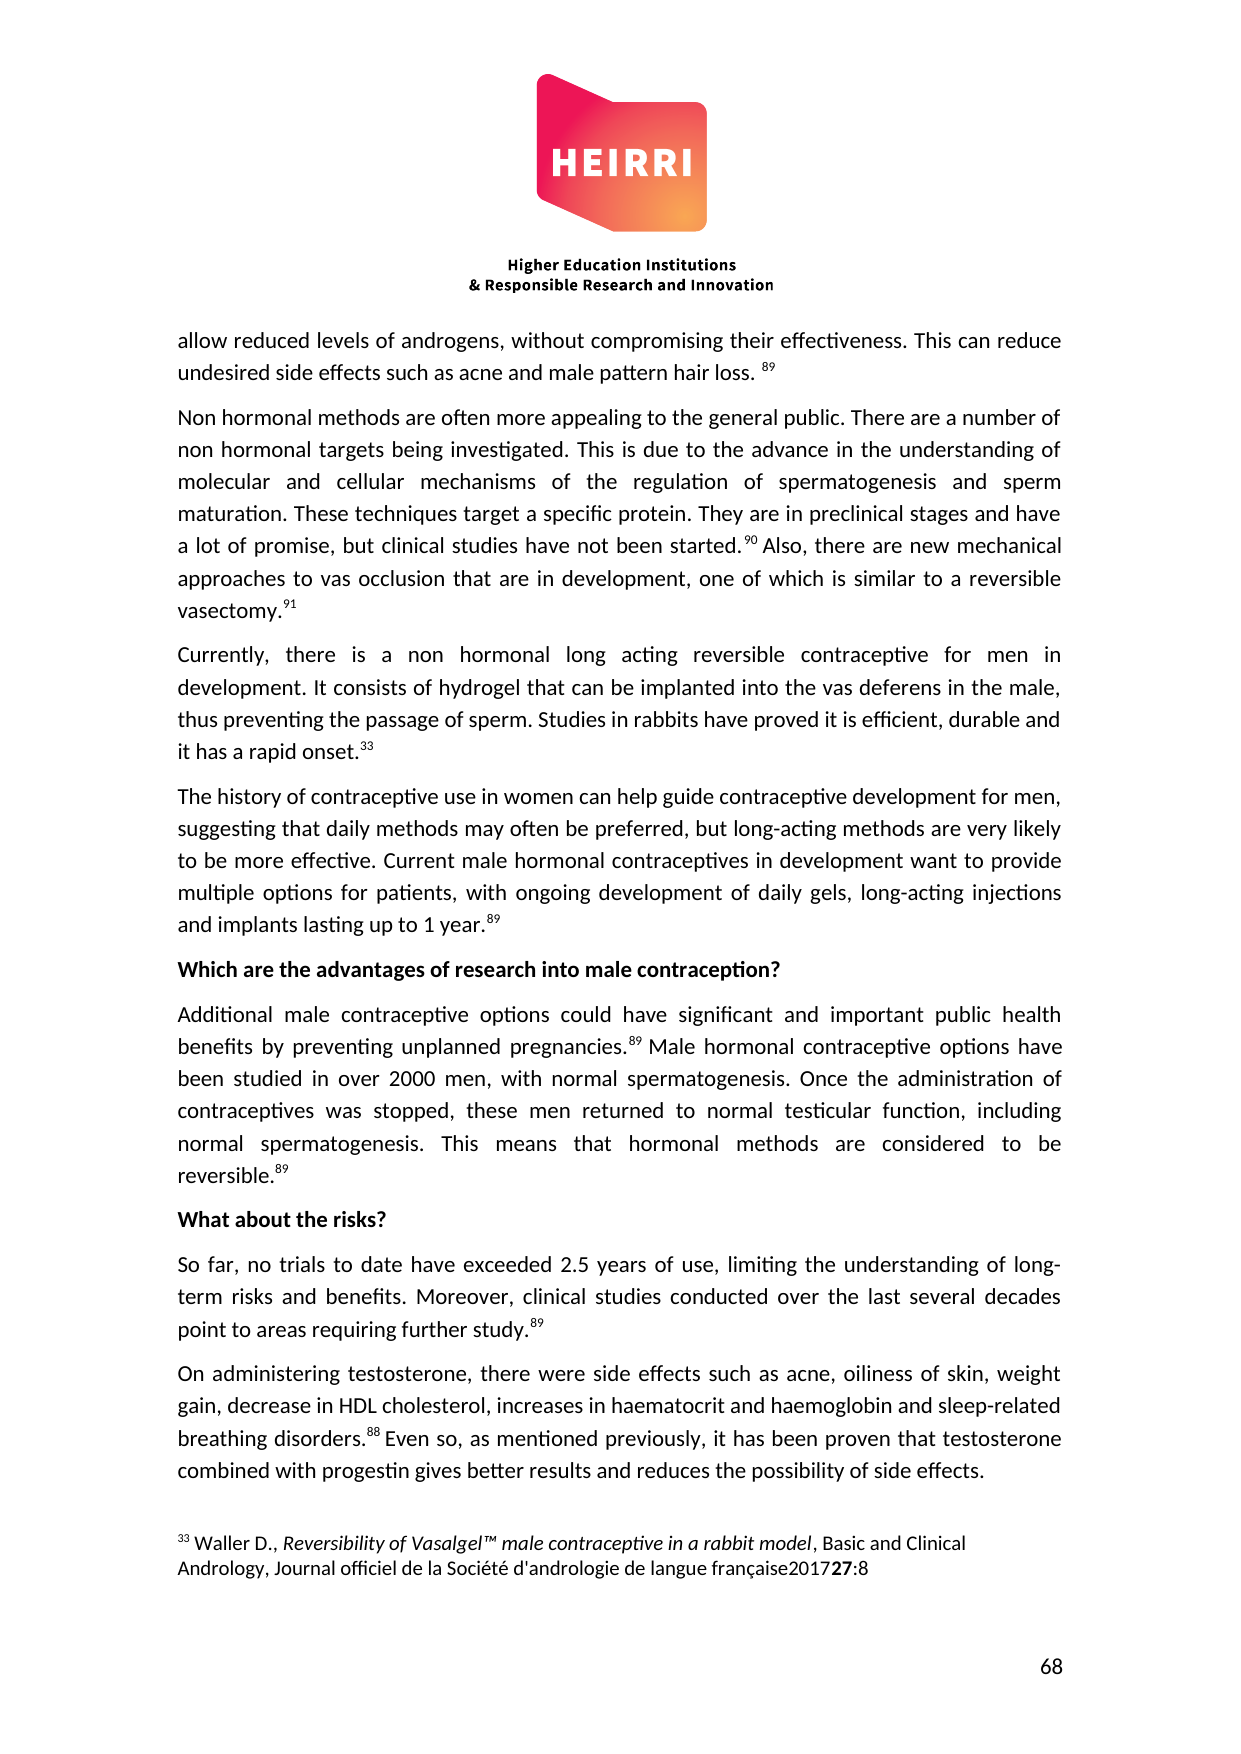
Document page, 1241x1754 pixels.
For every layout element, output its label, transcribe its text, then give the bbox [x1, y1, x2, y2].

picture [469, 74, 773, 293]
text The history of contraceptive use in women can help guide contraceptive development for men, suggesting that daily methods may often be preferred, but long-acting methods are very likely to be more effective. Current male hormonal contraceptives in development want to provide multiple options for patients, with ongoing development of daily gels, long-acting injections and implants lasting up to 1 year.89 [177, 782, 1063, 939]
text Currently, there is a non hormonal long acting reversible contraceptive for men in development. It consists of hydrogel that can be implanted into the vas deferens in the male, thus preventing the passage of sperm. Studies in rabbits have proved it is efficient, durable and it has a rapid onset. [177, 641, 1063, 765]
text What about the risks? [177, 1206, 1063, 1234]
text On administering testosterone, there were side effects such as acne, oiliness of skin, weight gain, decrease in HDL cholesterol, increases in haematocrit and haemoglobin and sleep-related breathing disorders.88 Even so, as mentioned previously, it has been proven that testosterone combined with progestin gives better results and reduces the possibility of side effects. [177, 1359, 1063, 1484]
text Additional male contraceptive options could have significant and important public health benefits by preventing unplanned pregnancies.89 Male hormonal contraceptive options have been studied in over 2000 men, with normal spermatogenesis. Once the administration of contraceptives was stopped, these men returned to normal testicular function, including normal spermatogenesis. This means that hormonal methods are considered to be reversible.89 [177, 1000, 1063, 1189]
text Non hormonal methods are often more appealing to the general public. There are a number of non hormonal targets being investigated. This is due to the advance in the understanding of molecular and cellular mechanisms of the regulation of spermatogenesis and sperm maturation. These techniques target a specific protein. They are in preclinical stages and have a lot of promise, but clinical studies have not been started.90 Also, there are new mechanical approaches to vas occlusion that are in development, one of which is similar to a reversible vasectomy.91 [177, 403, 1063, 624]
text So far, no trials to date have exceeded 2.5 years of use, limiting the understanding of long-term risks and benefits. Moreover, clinical studies conducted over the last several decades point to areas requiring further study.89 [177, 1250, 1063, 1343]
text Which are the advantages of research into male contraception? [177, 955, 1063, 983]
